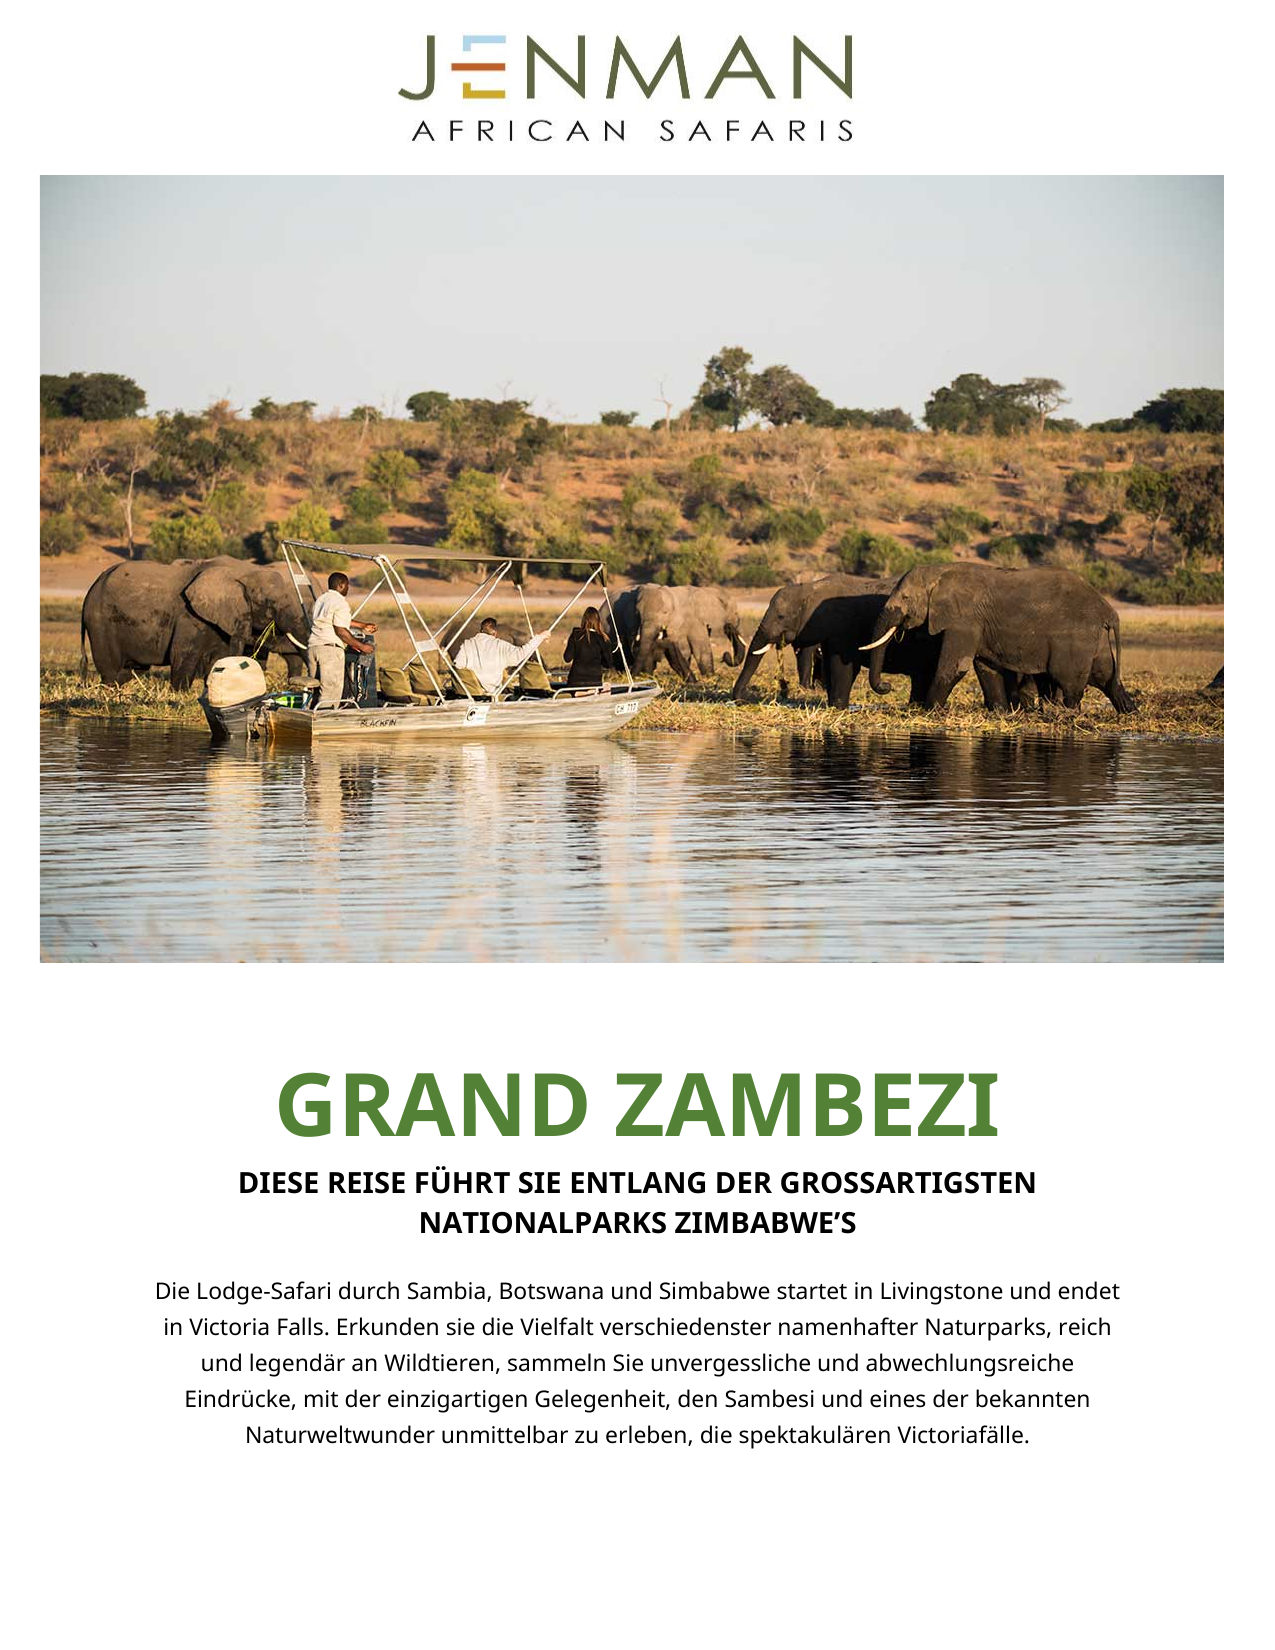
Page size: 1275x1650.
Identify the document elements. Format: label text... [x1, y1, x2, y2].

subtitle GRAND ZAMBEZI [150, 963, 1125, 1162]
picture [39, 0, 1224, 963]
text Die Lodge-Safari durch Sambia, Botswana und Simbabwe startet in Livingstone und endet in Victoria Falls. Erkunden sie die Vielfalt verschiedenster namenhafter Naturparks, reich und legendär an Wildtieren, sammeln Sie unvergessliche und abwechlungsreiche Eindrücke, mit der einzigartigen Gelegenheit, den Sambesi und eines der bekannten Naturweltwunder unmittelbar zu erleben, die spektakulären Victoriafälle. [150, 1275, 1125, 1450]
text DIESE REISE FÜHRT SIE ENTLANG DER GROSSARTIGSTEN NATIONALPARKS ZIMBABWE’S [150, 1162, 1125, 1242]
